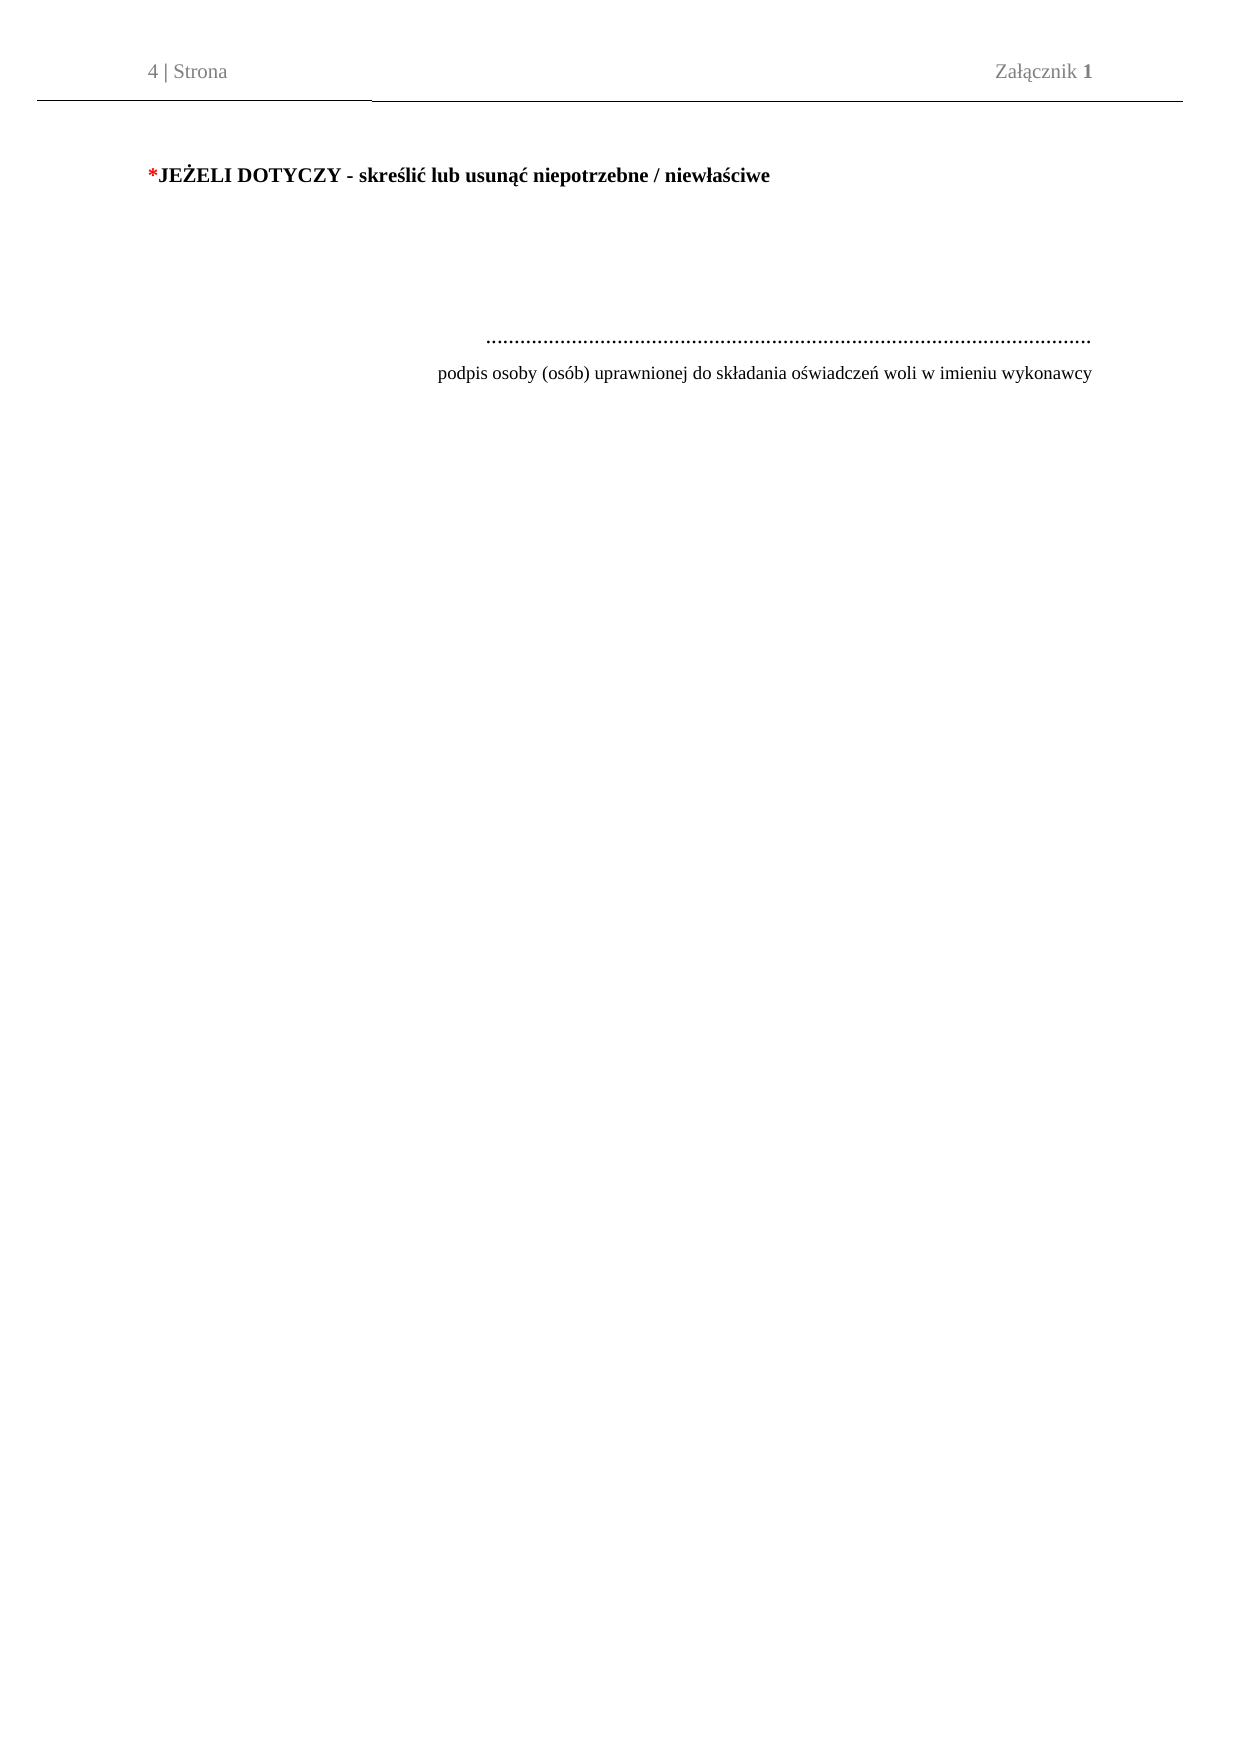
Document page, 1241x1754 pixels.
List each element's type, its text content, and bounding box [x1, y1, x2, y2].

text *JEŻELI DOTYCZY - skreślić lub usunąć niepotrzebne / niewłaściwe [148, 163, 1092, 187]
text podpis osoby (osób) uprawnionej do składania oświadczeń woli w imieniu wykonawcy [148, 362, 1092, 383]
text .......................................................................................................... [148, 322, 1092, 349]
